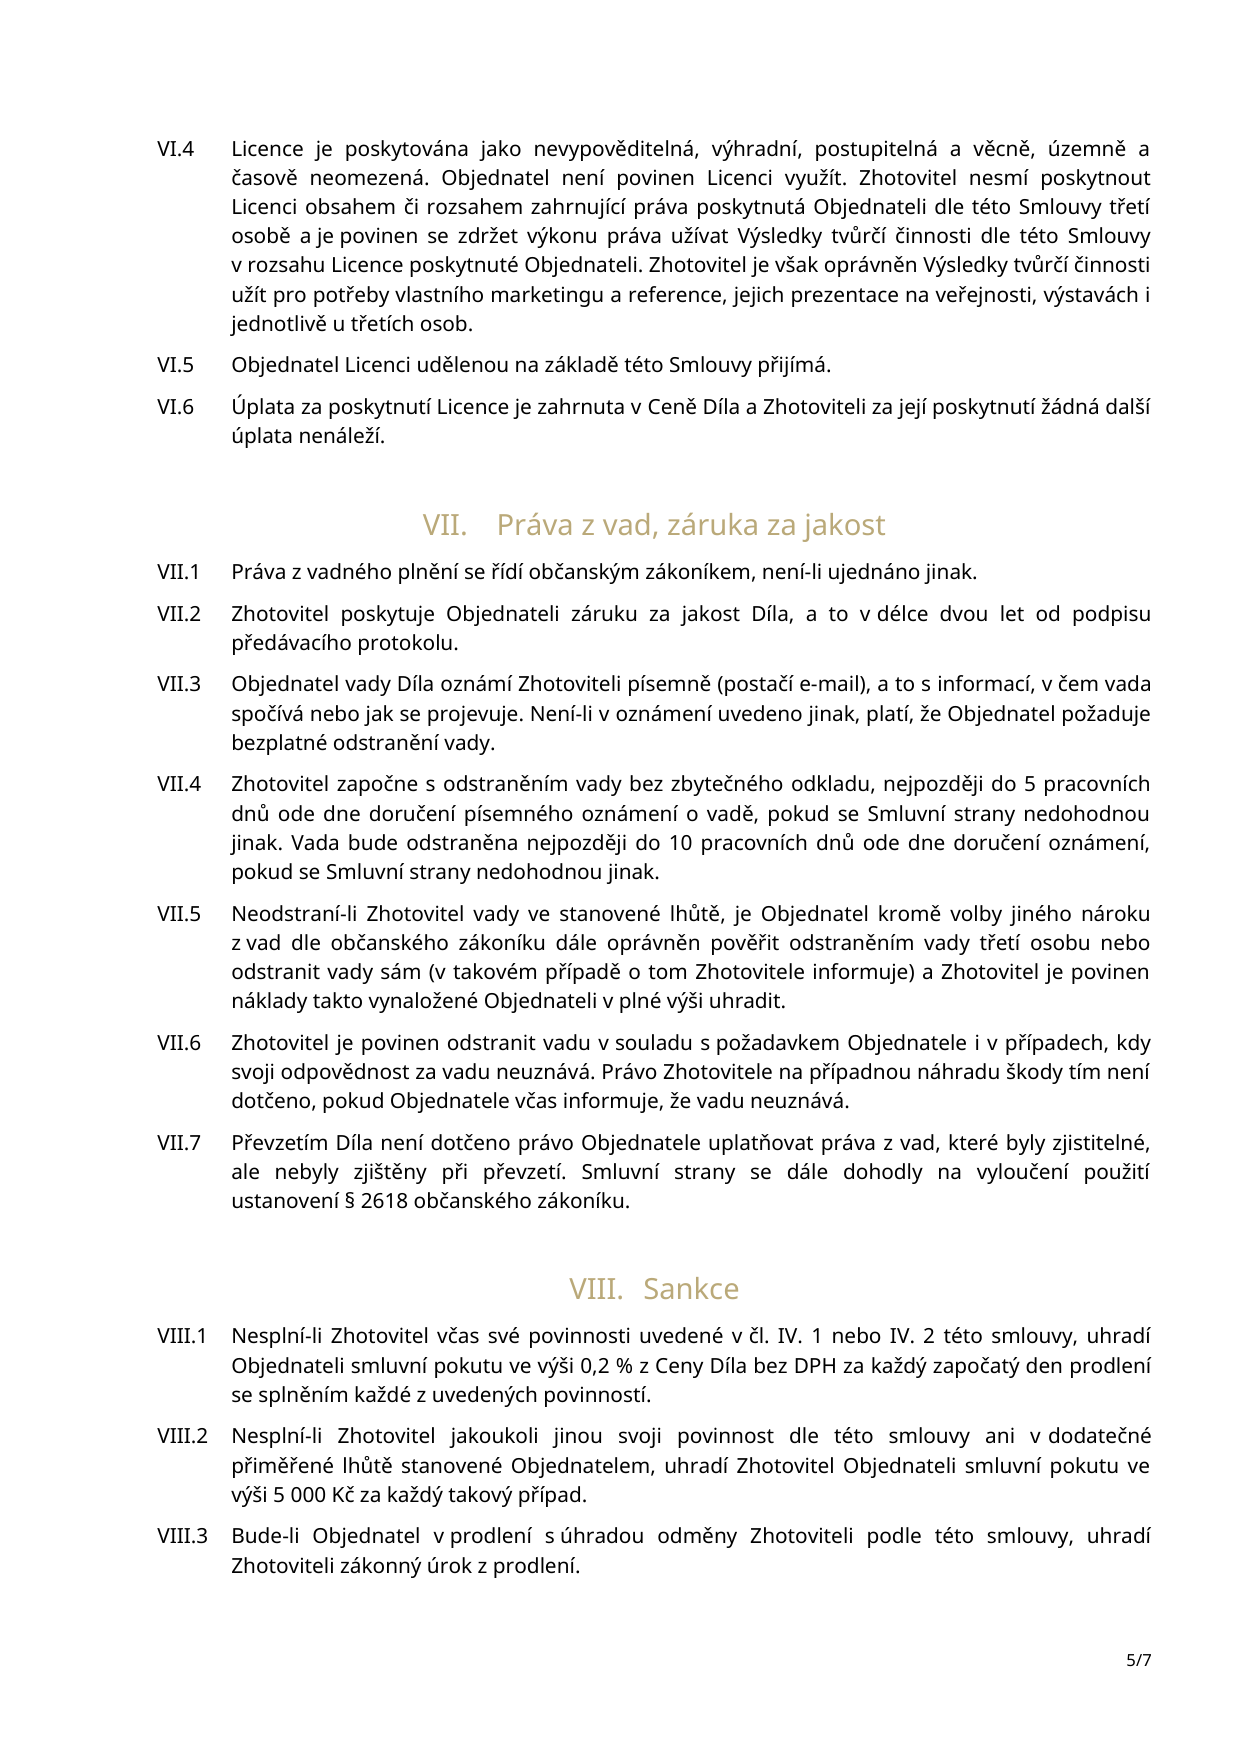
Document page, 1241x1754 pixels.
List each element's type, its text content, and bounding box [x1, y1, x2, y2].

list Nesplní-li Zhotovitel včas své povinnosti uvedené v čl. IV. 1 nebo IV. 2 této smlouvy, uhradí Objednateli smluvní pokutu ve výši 0,2 % z Ceny Díla bez DPH za každý započatý den prodlení se splněním každé z uvedených povinností. [157, 1321, 1152, 1408]
list Neodstraní-li Zhotovitel vady ve stanovené lhůtě, je Objednatel kromě volby jiného nároku z vad dle občanského zákoníku dále oprávněn pověřit odstraněním vady třetí osobu nebo odstranit vady sám (v takovém případě o tom Zhotovitele informuje) a Zhotovitel je povinen náklady takto vynaložené Objednateli v plné výši uhradit. [157, 898, 1152, 1014]
list Nesplní-li Zhotovitel jakoukoli jinou svoji povinnost dle této smlouvy ani v dodatečné přiměřené lhůtě stanovené Objednatelem, uhradí Zhotovitel Objednateli smluvní pokutu ve výši 5 000 Kč za každý takový případ. [157, 1421, 1152, 1508]
list Úplata za poskytnutí Licence je zahrnuta v Ceně Díla a Zhotoviteli za její poskytnutí žádná další úplata nenáleží. [157, 391, 1152, 449]
list Bude-li Objednatel v prodlení s úhradou odměny Zhotoviteli podle této smlouvy, uhradí Zhotoviteli zákonný úrok z prodlení. [157, 1521, 1152, 1579]
list Převzetím Díla není dotčeno právo Objednatele uplatňovat práva z vad, které byly zjistitelné, ale nebyly zjištěny při převzetí. Smluvní strany se dále dohodly na vyloučení použití ustanovení § 2618 občanského zákoníku. [157, 1127, 1152, 1214]
list Objednatel vady Díla oznámí Zhotoviteli písemně (postačí e-mail), a to s informací, v čem vada spočívá nebo jak se projevuje. Není-li v oznámení uvedeno jinak, platí, že Objednatel požaduje bezplatné odstranění vady. [157, 668, 1152, 756]
subtitle Sankce [157, 1268, 1152, 1308]
list Zhotovitel započne s odstraněním vady bez zbytečného odkladu, nejpozději do 5 pracovních dnů ode dne doručení písemného oznámení o vadě, pokud se Smluvní strany nedohodnou jinak. Vada bude odstraněna nejpozději do 10 pracovních dnů ode dne doručení oznámení, pokud se Smluvní strany nedohodnou jinak. [157, 768, 1152, 885]
list Práva z vadného plnění se řídí občanským zákoníkem, není-li ujednáno jinak. [157, 556, 1152, 585]
list Zhotovitel poskytuje Objednateli záruku za jakost Díla, a to v délce dvou let od podpisu předávacího protokolu. [157, 598, 1152, 656]
list Licence je poskytována jako nevypověditelná, výhradní, postupitelná a věcně, územně a časově neomezená. Objednatel není povinen Licenci využít. Zhotovitel nesmí poskytnout Licenci obsahem či rozsahem zahrnující práva poskytnutá Objednateli dle této Smlouvy třetí osobě a je povinen se zdržet výkonu práva užívat Výsledky tvůrčí činnosti dle této Smlouvy v rozsahu Licence poskytnuté Objednateli. Zhotovitel je však oprávněn Výsledky tvůrčí činnosti užít pro potřeby vlastního marketingu a reference, jejich prezentace na veřejnosti, výstavách i jednotlivě u třetích osob. [157, 133, 1152, 337]
subtitle Práva z vad, záruka za jakost [157, 504, 1152, 543]
list Objednatel Licenci udělenou na základě této Smlouvy přijímá. [157, 349, 1152, 379]
list Zhotovitel je povinen odstranit vadu v souladu s požadavkem Objednatele i v případech, kdy svoji odpovědnost za vadu neuznává. Právo Zhotovitele na případnou náhradu škody tím není dotčeno, pokud Objednatele včas informuje, že vadu neuznává. [157, 1027, 1152, 1114]
